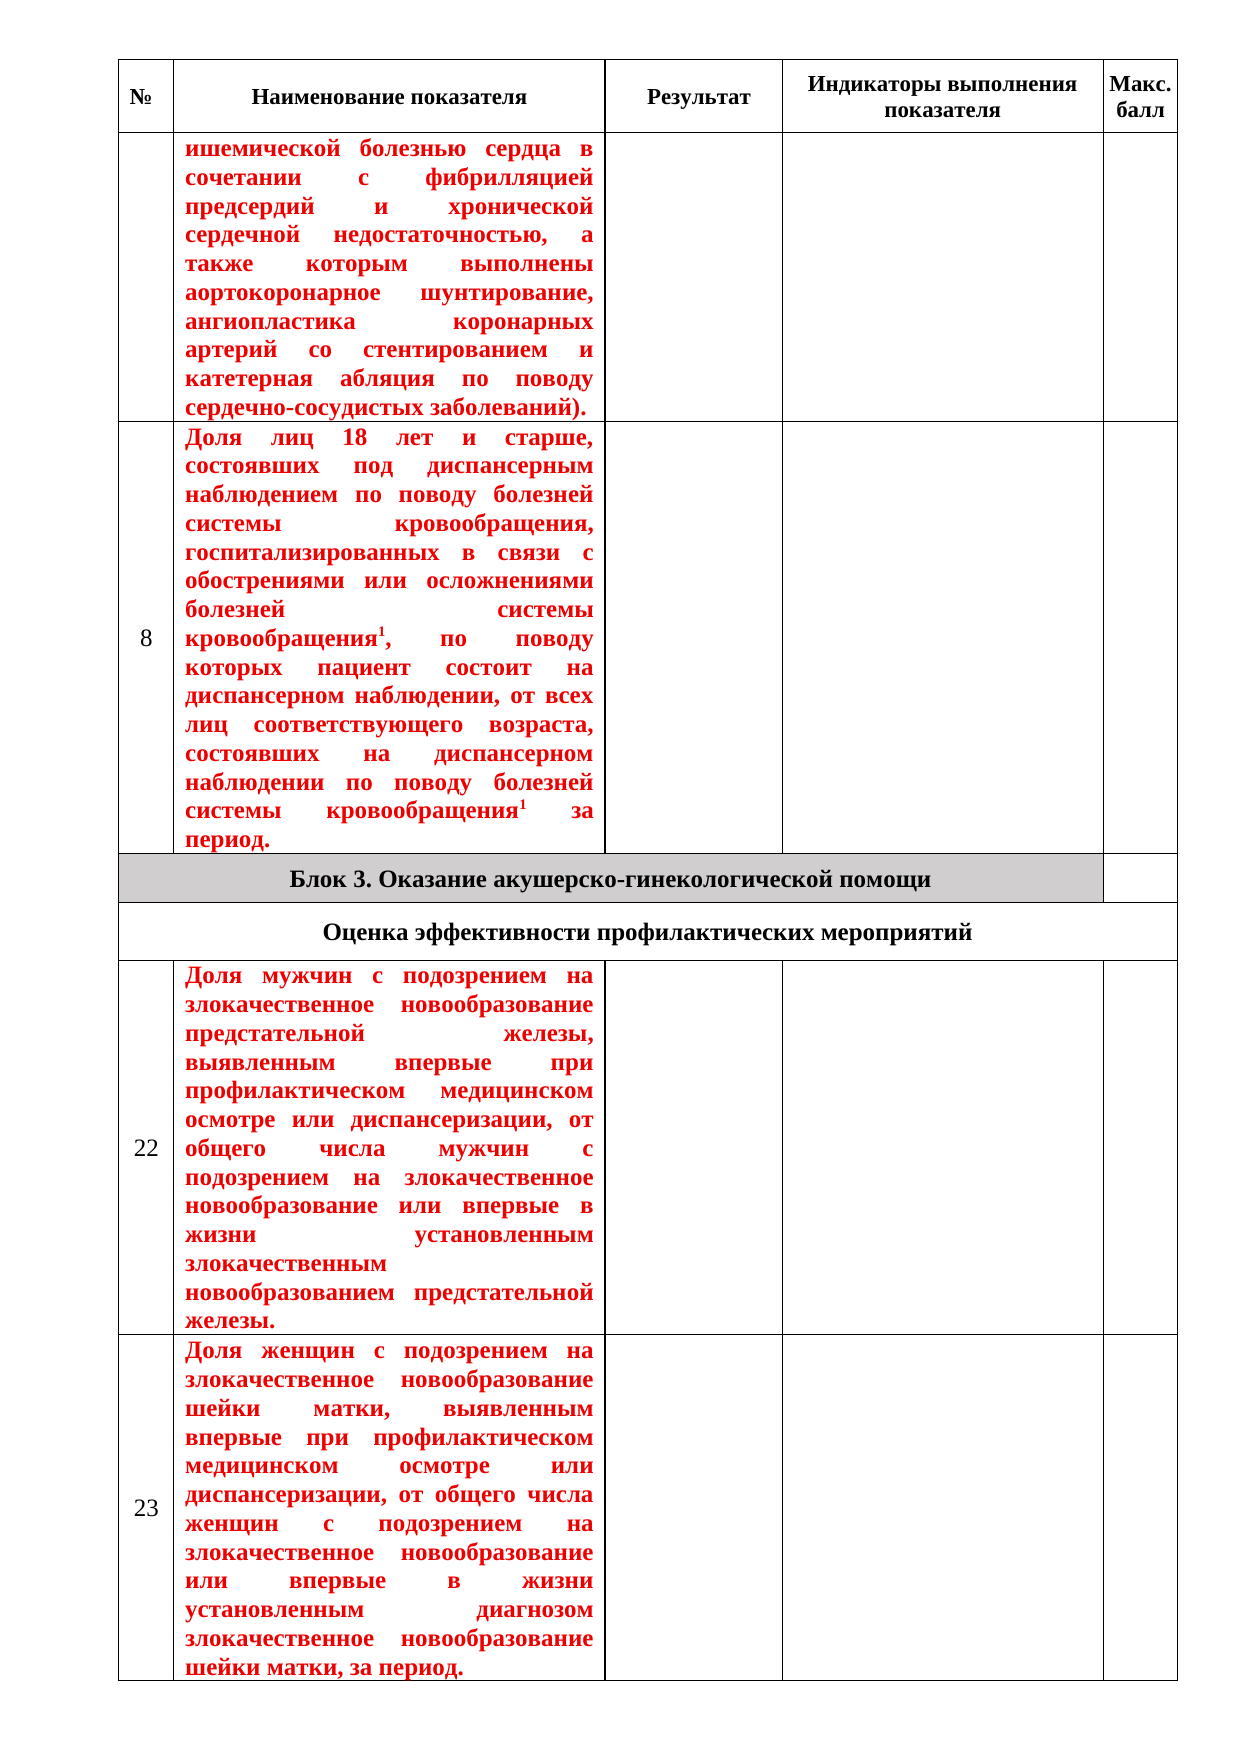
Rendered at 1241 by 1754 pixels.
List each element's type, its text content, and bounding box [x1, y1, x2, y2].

table_cell Доля мужчин с подозрением на злокачественное новообразование предстательной железы, выявленным впервые при профилактическом медицинском осмотре или диспансеризации, от общего числа мужчин с подозрением на злокачественное новообразование или впервые в жизни установленным злокачественным новообразованием предстательной железы. [174, 961, 604, 1334]
table_cell [1104, 422, 1177, 853]
table_cell Доля женщин с подозрением на злокачественное новообразование шейки матки, выявленным впервые при профилактическом медицинском осмотре или диспансеризации, от общего числа женщин с подозрением на злокачественное новообразование или впервые в жизни установленным диагнозом злокачественное новообразование шейки матки, за период. [174, 1335, 604, 1680]
table_cell [606, 133, 782, 421]
table_cell [783, 133, 1103, 421]
table_cell [606, 1335, 782, 1680]
table_header № [119, 60, 173, 132]
table_cell [1104, 1335, 1177, 1680]
table_header Результат [606, 60, 782, 132]
table_header Макс. балл [1104, 60, 1177, 132]
table_header Индикаторы выполнения показателя [783, 60, 1103, 132]
table_cell Оценка эффективности профилактических мероприятий [119, 903, 1177, 959]
table_cell 23 [119, 1335, 173, 1680]
table_cell [783, 422, 1103, 853]
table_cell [174, 133, 604, 421]
table_cell 8 [119, 422, 173, 853]
table_cell 22 [119, 961, 173, 1334]
table_cell Блок 3. Оказание акушерско-гинекологической помощи [119, 854, 1103, 902]
table_cell [783, 961, 1103, 1334]
table_cell [1104, 961, 1177, 1334]
table_cell [606, 961, 782, 1334]
table_header Наименование показателя [174, 60, 604, 132]
table_cell [1104, 133, 1177, 421]
table_cell [606, 422, 782, 853]
table_cell [783, 1335, 1103, 1680]
table_cell 7 [119, 133, 173, 421]
table_cell Доля лиц 18 лет и старше, состоявших под диспансерным наблюдением по поводу болезней системы кровообращения, госпитализированных в связи с обострениями или осложнениями болезней системы кровообращения1, по поводу которых пациент состоит на диспансерном наблюдении, от всех лиц соответствующего возраста, состоявших на диспансерном наблюдении по поводу болезней системы кровообращения1 за период. [174, 422, 604, 853]
table_cell [1104, 854, 1177, 902]
